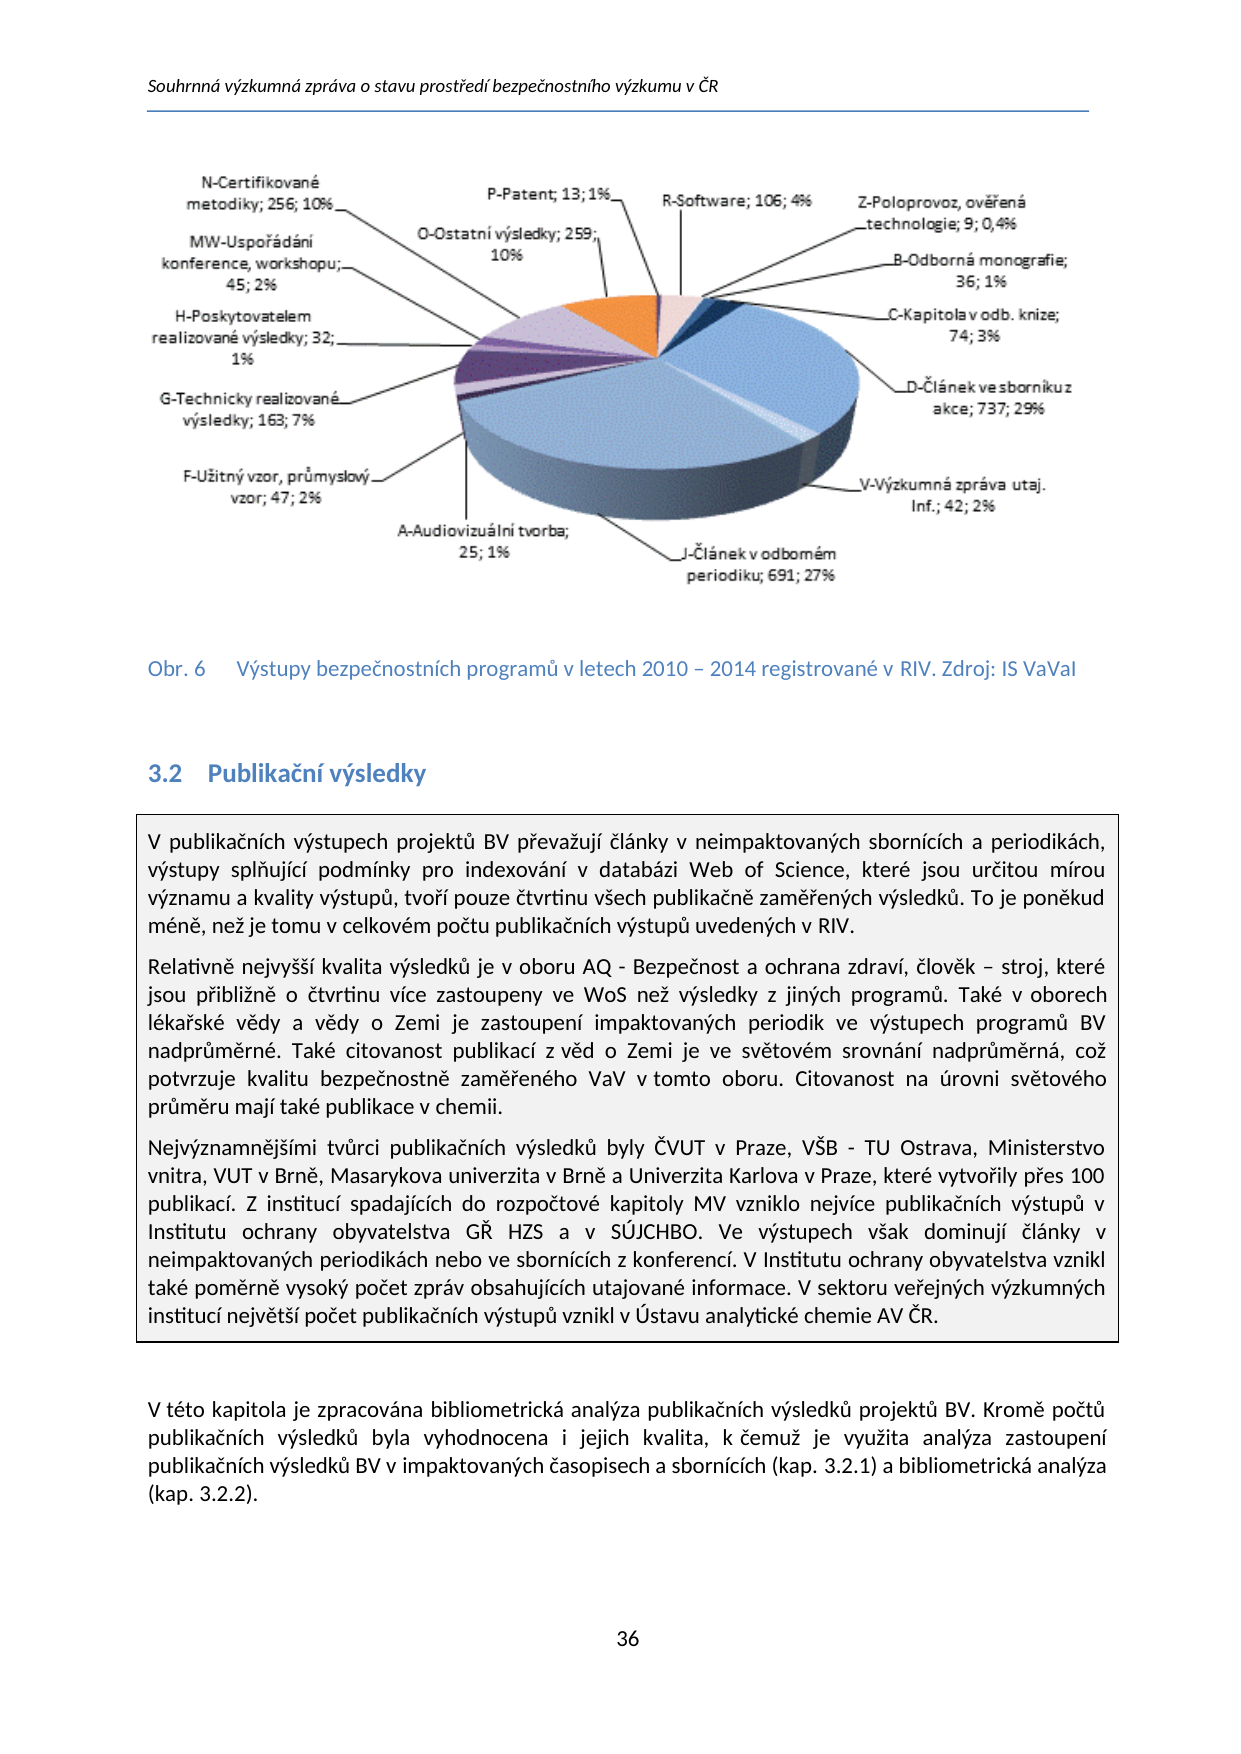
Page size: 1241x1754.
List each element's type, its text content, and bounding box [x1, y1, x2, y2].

text Obr. 6 Výstupy bezpečnostních programů v letech 2010 – 2014 registrované v RIV. Zdroj: IS VaVaI [148, 654, 1107, 682]
picture [147, 119, 1145, 629]
table_header V publikačních výstupech projektů BV převažují články v neimpaktovaných sbornících a periodikách, výstupy splňující podmínky pro indexování v databázi Web of Science, které jsou určitou mírou významu a kvality výstupů, tvoří pouze čtvrtinu všech publikačně zaměřených výsledků. To je poněkud méně, než je tomu v celkovém počtu publikačních výstupů uvedených v RIV. Relativně nejvyšší kvalita výsledků je v oboru AQ - Bezpečnost a ochrana zdraví, člověk – stroj, které jsou přibližně o čtvrtinu více zastoupeny ve WoS než výsledky z jiných programů. Také v oborech lékařské vědy a vědy o Zemi je zastoupení impaktovaných periodik ve výstupech programů BV nadprůměrné. Také citovanost publikací z věd o Zemi je ve světovém srovnání nadprůměrná, což potvrzuje kvalitu bezpečnostně zaměřeného VaV v tomto oboru. Citovanost na úrovni světového průměru mají také publikace v chemii. Nejvýznamnějšími tvůrci publikačních výsledků byly ČVUT v Praze, VŠB - TU Ostrava, Ministerstvo vnitra, VUT v Brně, Masarykova univerzita v Brně a Univerzita Karlova v Praze, které vytvořily přes 100 publikací. Z institucí spadajících do rozpočtové kapitoly MV vzniklo nejvíce publikačních výstupů v Institutu ochrany obyvatelstva GŘ HZS a v SÚJCHBO. Ve výstupech však dominují články v neimpaktovaných periodikách nebo ve sbornících z konferencí. V Institutu ochrany obyvatelstva vznikl také poměrně vysoký počet zpráv obsahujících utajované informace. V sektoru veřejných výzkumných institucí největší počet publikačních výstupů vznikl v Ústavu analytické chemie AV ČR. [137, 815, 1118, 1341]
text V této kapitola je zpracována bibliometrická analýza publikačních výsledků projektů BV. Kromě počtů publikačních výsledků byla vyhodnocena i jejich kvalita, k čemuž je využita analýza zastoupení publikačních výsledků BV v impaktovaných časopisech a sbornících (kap. 3.2.1) a bibliometrická analýza (kap. 3.2.2). [148, 1395, 1107, 1507]
subtitle Publikační výsledky [148, 756, 1107, 789]
